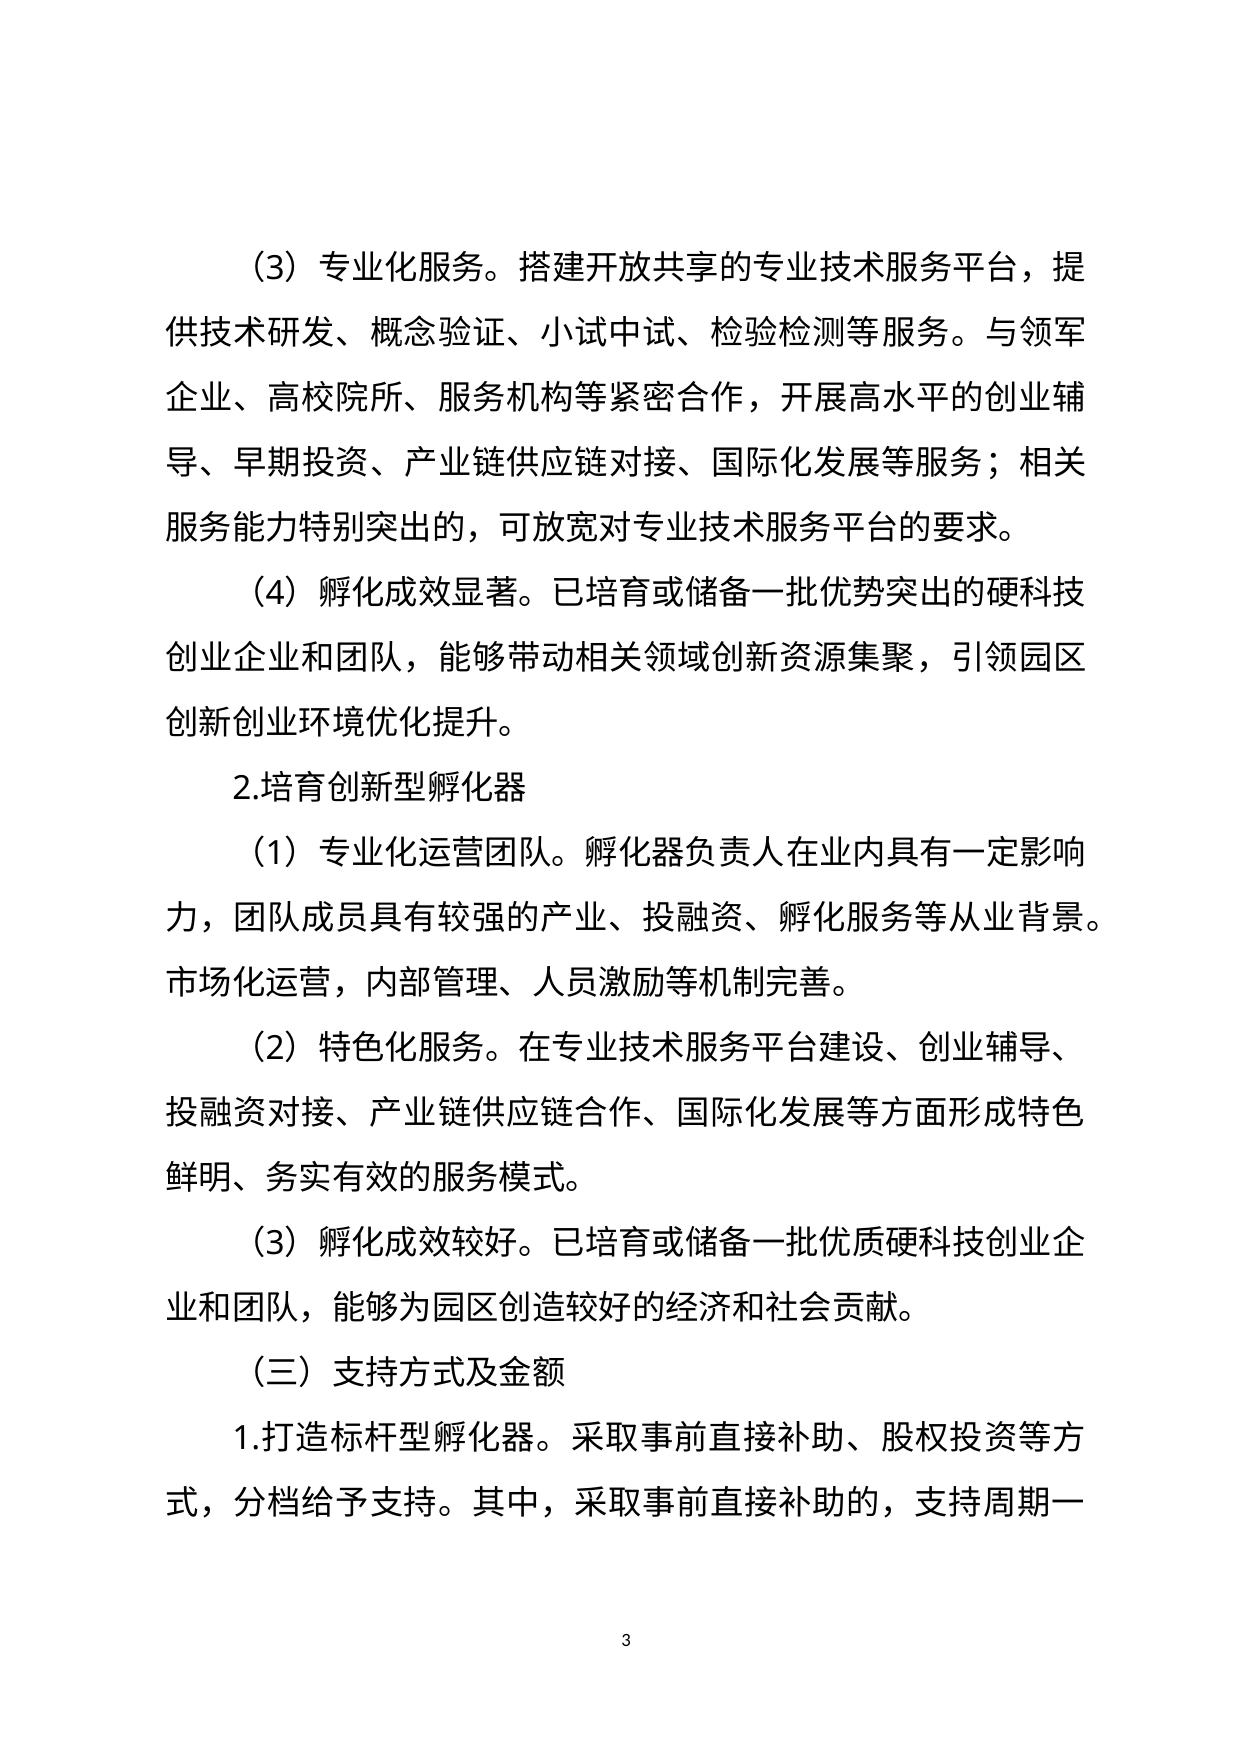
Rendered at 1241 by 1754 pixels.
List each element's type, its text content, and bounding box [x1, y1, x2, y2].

subtitle 2.培育创新型孵化器 [165, 753, 1087, 818]
subtitle （三）支持方式及金额 [165, 1338, 1087, 1403]
subtitle （3）孵化成效较好。已培育或储备一批优质硬科技创业企业和团队，能够为园区创造较好的经济和社会贡献。 [165, 1208, 1087, 1338]
subtitle （3）专业化服务。搭建开放共享的专业技术服务平台，提供技术研发、概念验证、小试中试、检验检测等服务。与领军企业、高校院所、服务机构等紧密合作，开展高水平的创业辅导、早期投资、产业链供应链对接、国际化发展等服务；相关服务能力特别突出的，可放宽对专业技术服务平台的要求。 [165, 233, 1087, 558]
subtitle （1）专业化运营团队。孵化器负责人在业内具有一定影响力，团队成员具有较强的产业、投融资、孵化服务等从业背景。市场化运营，内部管理、人员激励等机制完善。 [165, 818, 1087, 1013]
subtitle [165, 1403, 1087, 1533]
subtitle （2）特色化服务。在专业技术服务平台建设、创业辅导、投融资对接、产业链供应链合作、国际化发展等方面形成特色鲜明、务实有效的服务模式。 [165, 1013, 1087, 1208]
subtitle （4）孵化成效显著。已培育或储备一批优势突出的硬科技创业企业和团队，能够带动相关领域创新资源集聚，引领园区创新创业环境优化提升。 [165, 558, 1087, 753]
